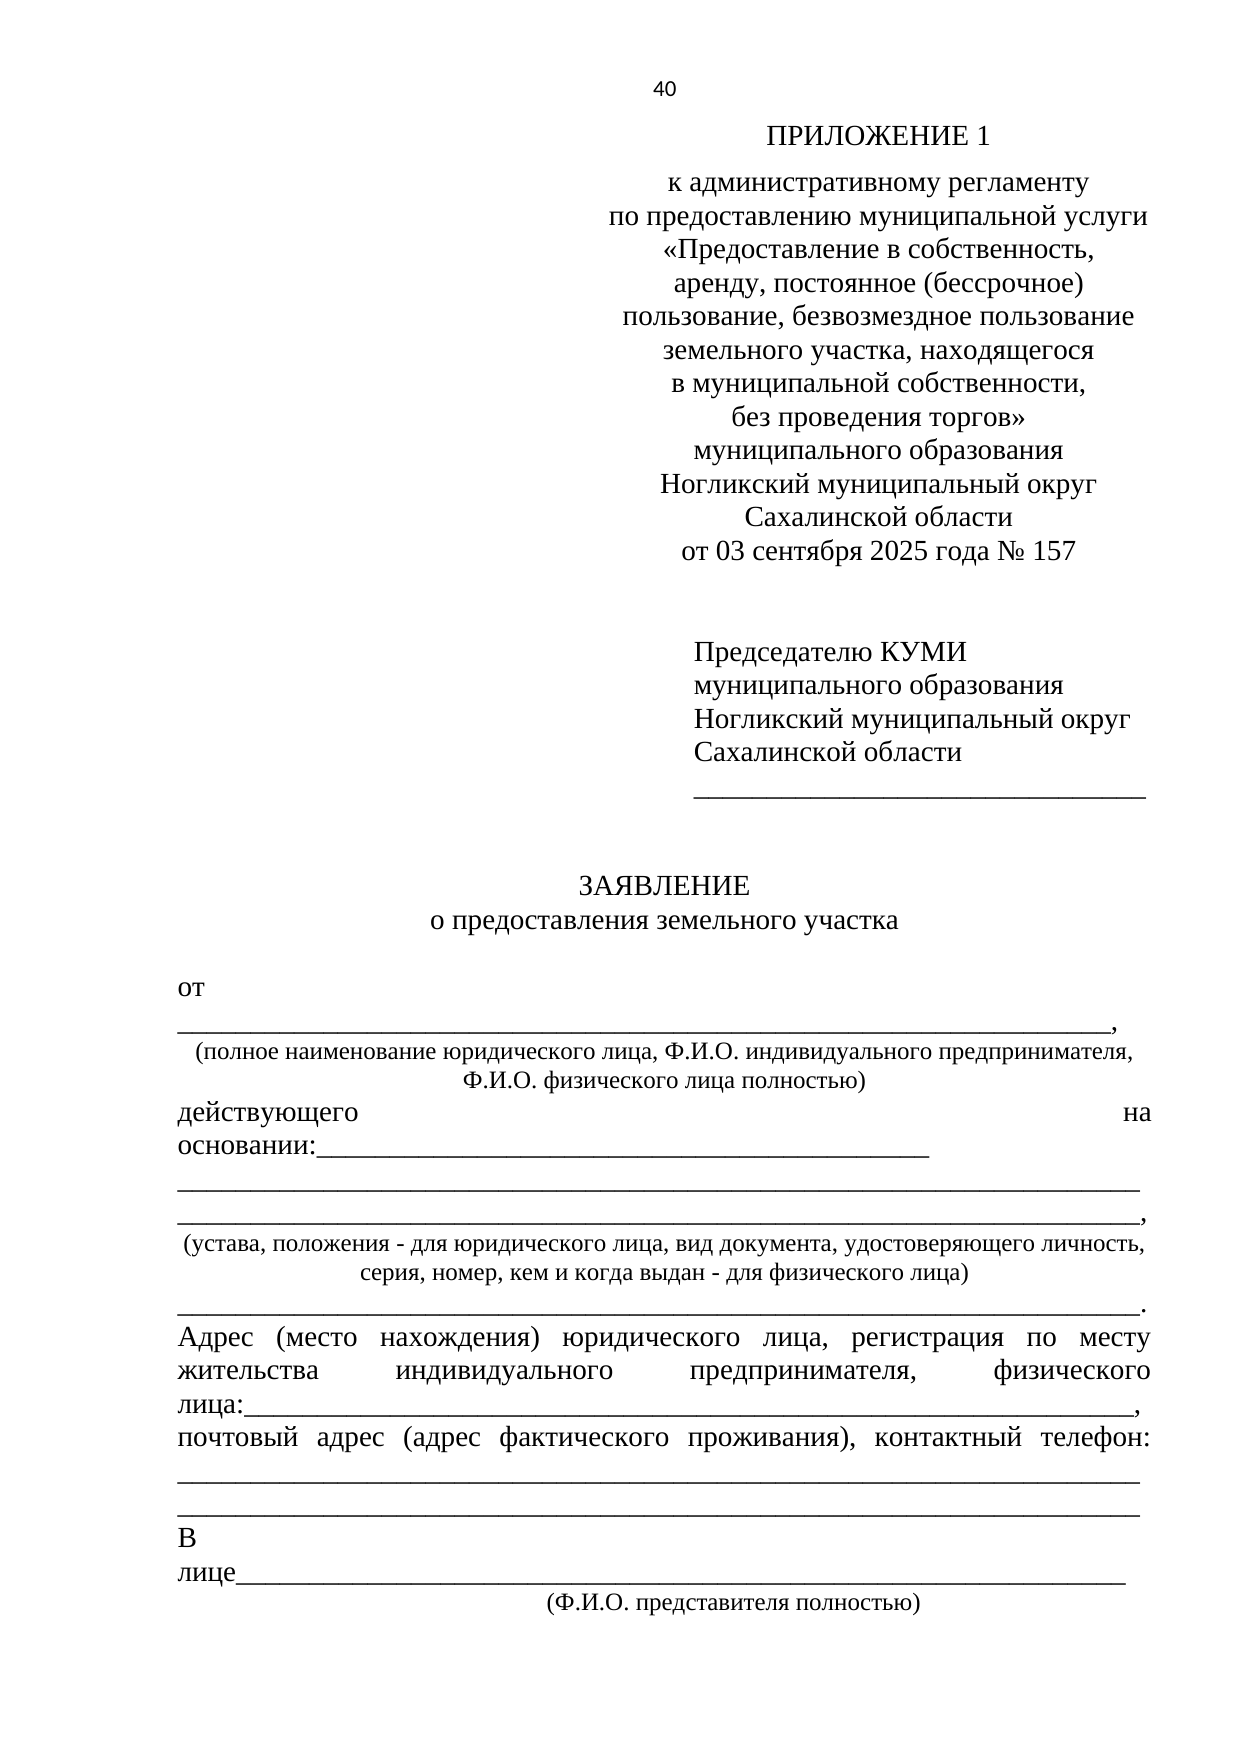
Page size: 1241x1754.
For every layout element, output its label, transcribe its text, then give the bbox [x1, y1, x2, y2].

text Ногликский муниципальный округ [605, 466, 1152, 499]
text без проведения торгов» [605, 399, 1152, 432]
text ____________________________________________________________________________________________________________________________________, [177, 1161, 1152, 1228]
text Председателю КУМИ [620, 634, 1152, 667]
text (Ф.И.О. представителя полностью) [546, 1587, 1152, 1616]
text в муниципальной собственности, [605, 365, 1152, 399]
text земельного участка, находящегося [605, 332, 1152, 365]
text ПРИЛОЖЕНИЕ 1 [605, 118, 1152, 152]
text Ногликский муниципальный округ Сахалинской области [693, 701, 1152, 768]
text пользование, безвозмездное пользование [605, 298, 1152, 332]
text __________________________________________________________________. [177, 1285, 1152, 1319]
text (полное наименование юридического лица, Ф.И.О. индивидуального предпринимателя, Ф.И.О. физического лица полностью) [177, 1036, 1152, 1094]
text Сахалинской области [605, 499, 1152, 533]
text муниципального образования [605, 432, 1152, 466]
text аренду, постоянное (бессрочное) [605, 265, 1152, 298]
text ЗАЯВЛЕНИЕ [177, 868, 1152, 902]
text по предоставлению муниципальной услуги [605, 198, 1152, 231]
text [177, 1487, 1152, 1520]
text «Предоставление в собственность, [605, 231, 1152, 265]
text В лице_____________________________________________________________ [177, 1520, 1152, 1587]
text почтовый адрес (адрес фактического проживания), контактный телефон: __________________________________________________________________ [177, 1419, 1152, 1487]
text _______________________________ [693, 768, 1152, 801]
text (устава, положения - для юридического лица, вид документа, удостоверяющего личность, серия, номер, кем и когда выдан - для физического лица) [177, 1228, 1152, 1285]
text Адрес (место нахождения) юридического лица, регистрация по месту жительства индивидуального предпринимателя, физического лица:_____________________________________________________________, [177, 1319, 1152, 1419]
text действующего на основании:__________________________________________ [177, 1094, 1152, 1161]
text о предоставления земельного участка [177, 902, 1152, 936]
text к административному регламенту [605, 164, 1152, 198]
text от ________________________________________________________________, [177, 969, 1152, 1036]
text от 03 сентября 2025 года № 157 [605, 533, 1152, 567]
text муниципального образования [693, 667, 1152, 701]
